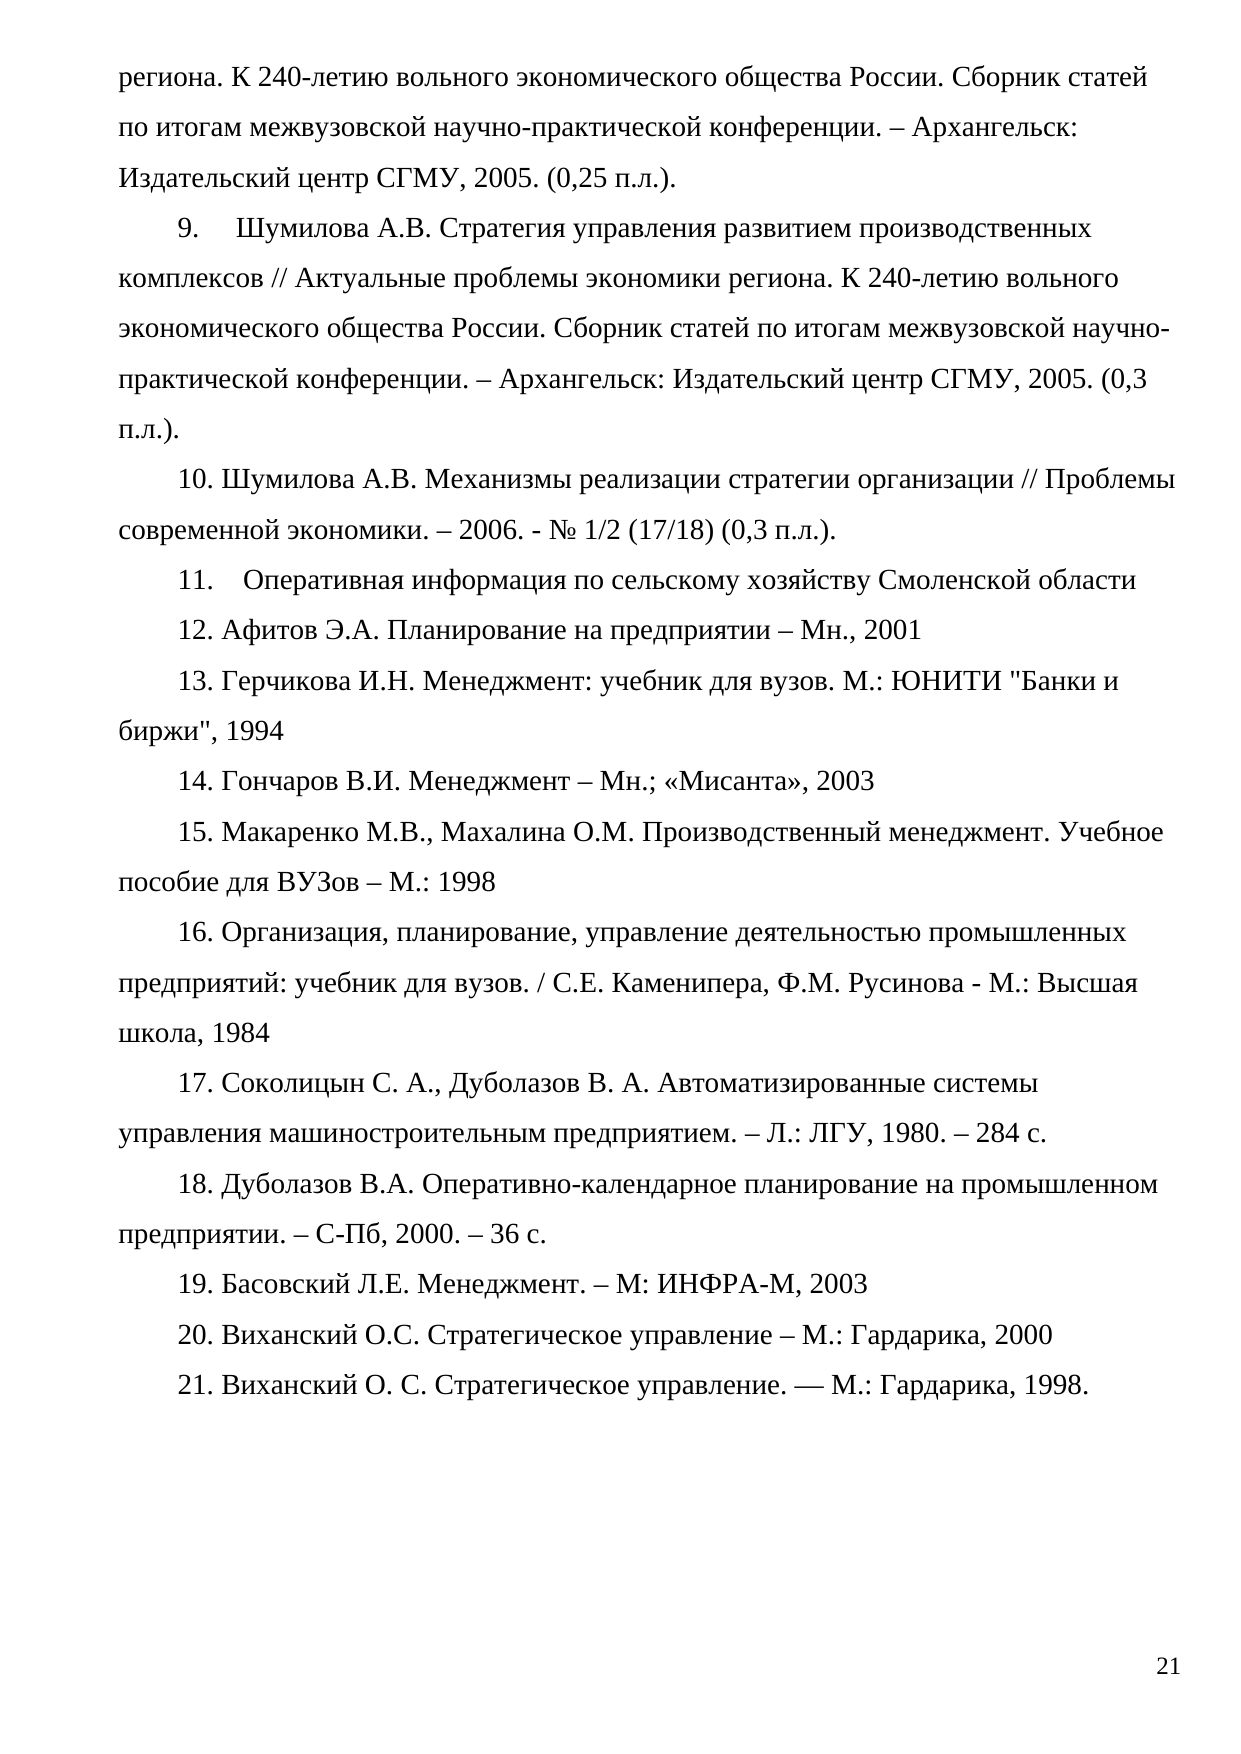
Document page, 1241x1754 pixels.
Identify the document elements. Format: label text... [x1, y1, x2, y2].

text 20. Виханский О.С. Стратегическое управление – М.: Гардарика, 2000 [118, 1317, 1181, 1350]
text 18. Дуболазов В.А. Оперативно-календарное планирование на промышленном предприятии. – С-Пб, 2000. – 36 с. [118, 1166, 1181, 1250]
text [118, 59, 1181, 193]
text 17. Соколицын С. А., Дуболазов В. А. Автоматизированные системы управления машиностроительным предприятием. – Л.: ЛГУ, 1980. – 284 с. [118, 1065, 1181, 1149]
text 9. Шумилова А.В. Стратегия управления развитием производственных комплексов // Актуальные проблемы экономики региона. К 240-летию вольного экономического общества России. Сборник статей по итогам межвузовской научно-практической конференции. – Архангельск: Издательский центр СГМУ, 2005. (0,3 п.л.). [118, 210, 1181, 445]
text 21. Виханский О. С. Стратегическое управление. — М.: Гардарика, 1998. [118, 1367, 1181, 1401]
text 12. Афитов Э.А. Планирование на предприятии – Мн., 2001 [118, 612, 1181, 646]
text 14. Гончаров В.И. Менеджмент – Мн.; «Мисанта», 2003 [118, 763, 1181, 797]
text 13. Герчикова И.Н. Менеджмент: учебник для вузов. М.: ЮНИТИ "Банки и биржи", 1994 [118, 663, 1181, 747]
text 16. Организация, планирование, управление деятельностью промышленных предприятий: учебник для вузов. / С.Е. Каменипера, Ф.М. Русинова - М.: Высшая школа, 1984 [118, 914, 1181, 1048]
text 15. Макаренко М.В., Махалина О.М. Производственный менеджмент. Учебное пособие для ВУЗов – М.: 1998 [118, 814, 1181, 898]
text 11. Оперативная информация по сельскому хозяйству Смоленской области [118, 562, 1181, 596]
text 10. Шумилова А.В. Механизмы реализации стратегии организации // Проблемы современной экономики. – 2006. - № 1/2 (17/18) (0,3 п.л.). [118, 462, 1181, 545]
text 19. Басовский Л.Е. Менеджмент. – М: ИНФРА-М, 2003 [118, 1267, 1181, 1300]
